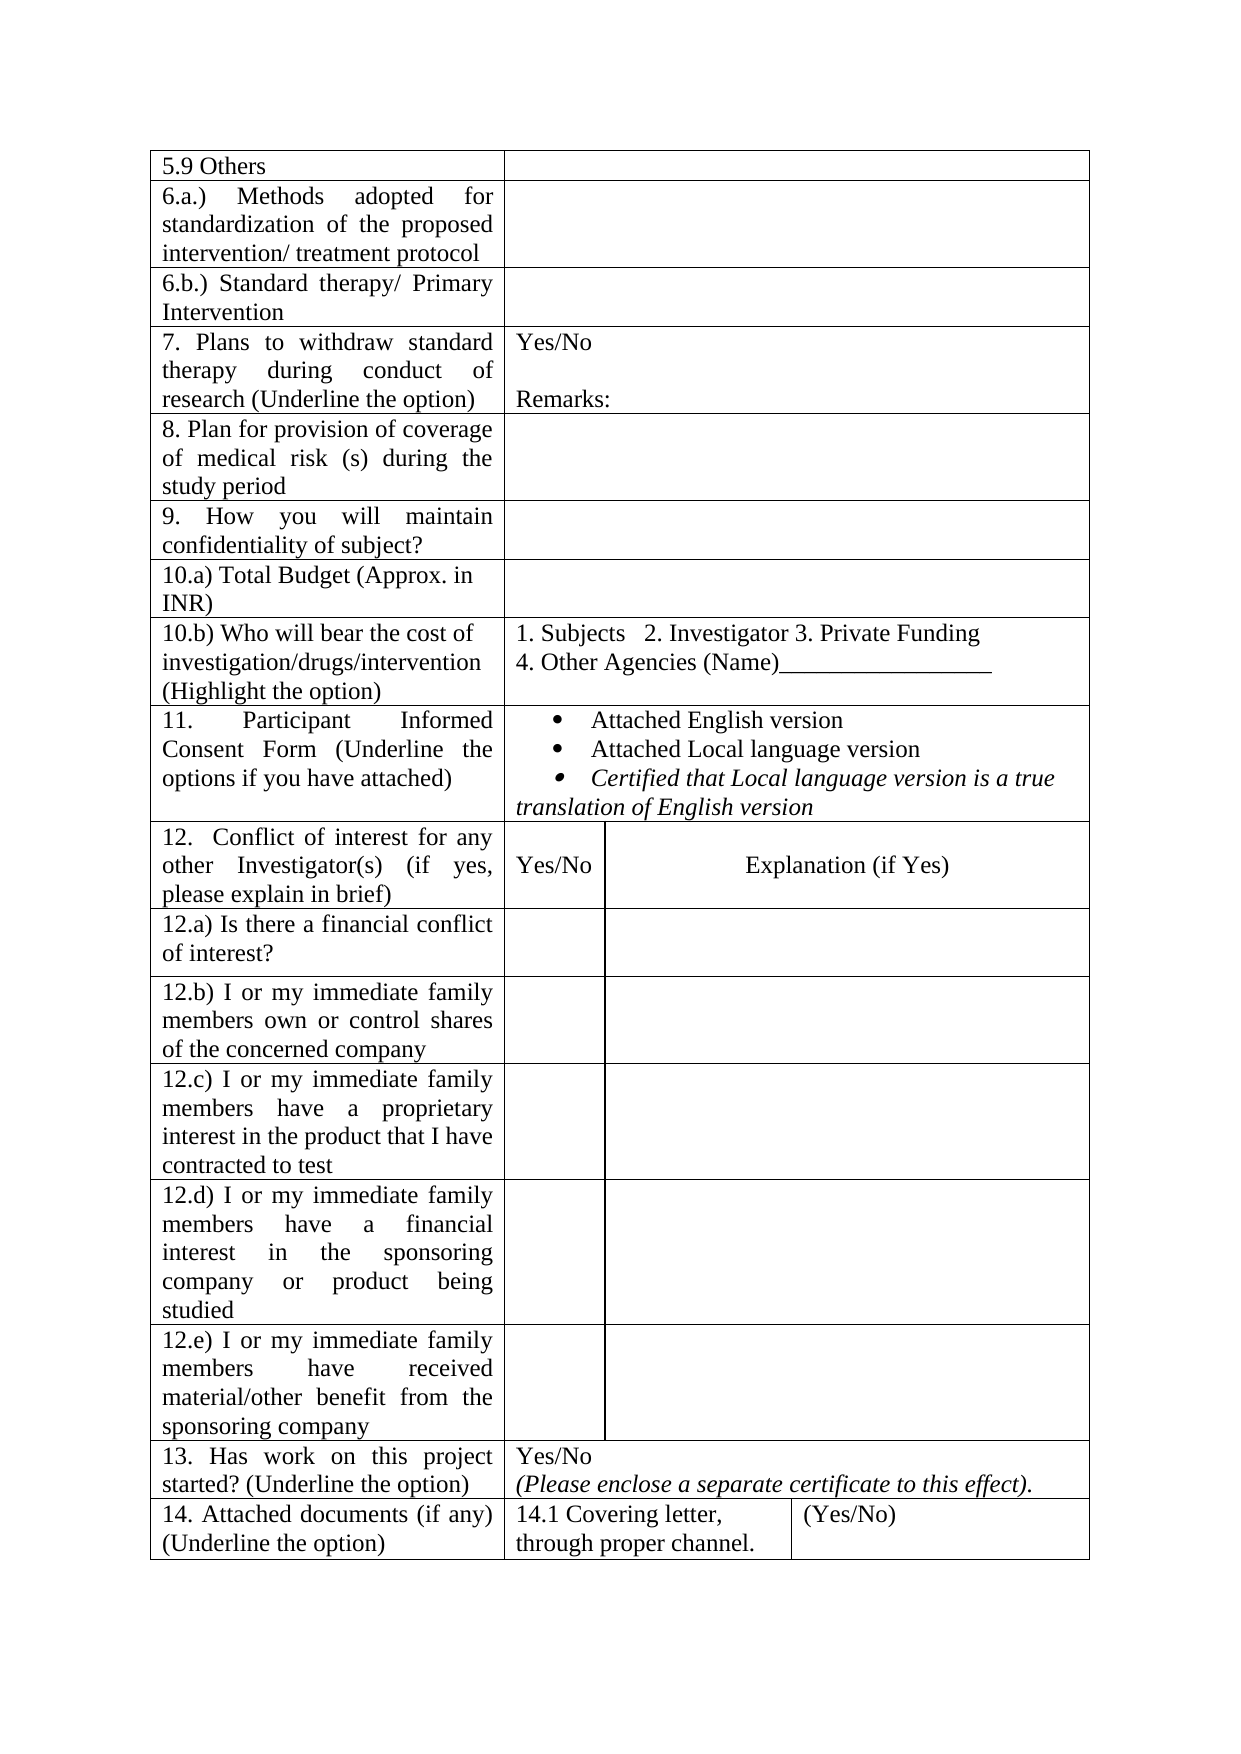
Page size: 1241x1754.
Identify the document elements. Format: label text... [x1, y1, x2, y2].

table_cell 12. Conflict of interest for any other Investigator(s) (if yes, please explain in brief) [151, 822, 504, 908]
table_cell [505, 1064, 604, 1179]
table_cell Yes/No Remarks: [505, 327, 1089, 413]
table_cell 12.b) I or my immediate family members own or control shares of the concerned company [151, 977, 504, 1063]
table_cell [505, 414, 1089, 500]
table_cell [505, 151, 1089, 180]
table_cell 8. Plan for provision of coverage of medical risk (s) during the study period [151, 414, 504, 500]
table_cell 12.c) I or my immediate family members have a proprietary interest in the product that I have contracted to test [151, 1064, 504, 1179]
table_cell Yes/No (Please enclose a separate certificate to this effect). [505, 1441, 1089, 1498]
table_cell [606, 909, 1089, 976]
table_cell 5.9 Others [151, 151, 504, 180]
table_cell [606, 1064, 1089, 1179]
table_cell 12.a) Is there a financial conflict of interest? [151, 909, 504, 976]
table_cell 10.b) Who will bear the cost of investigation/drugs/intervention (Highlight the option) [151, 618, 504, 704]
table_cell 13. Has work on this project started? (Underline the option) [151, 1441, 504, 1498]
table_cell [505, 1325, 604, 1440]
table_cell [505, 501, 1089, 559]
table_cell [505, 1180, 604, 1324]
table_cell 7. Plans to withdraw standard therapy during conduct of research (Underline the option) [151, 327, 504, 413]
table_cell [606, 1325, 1089, 1440]
table_cell Explanation (if Yes) [606, 822, 1089, 908]
table_cell 9. How you will maintain confidentiality of subject? [151, 501, 504, 559]
table_cell 14.1 Covering letter, through proper channel. [505, 1499, 791, 1558]
table_cell [505, 560, 1089, 617]
table_cell Attached English version Attached Local language version Certified that Local language version is a true translation of English version [505, 706, 1089, 821]
table_cell 10.a) Total Budget (Approx. in INR) [151, 560, 504, 617]
table_cell [505, 977, 604, 1063]
table_cell 6.a.) Methods adopted for standardization of the proposed intervention/ treatment protocol [151, 181, 504, 267]
table_cell 6.b.) Standard therapy/ Primary Intervention [151, 268, 504, 326]
table_cell [505, 268, 1089, 326]
table_cell 11. Participant Informed Consent Form (Underline the options if you have attached) [151, 706, 504, 821]
table_cell 12.e) I or my immediate family members have received material/other benefit from the sponsoring company [151, 1325, 504, 1440]
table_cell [151, 1499, 504, 1558]
table_cell [505, 181, 1089, 267]
table_cell [505, 909, 604, 976]
table_cell 12.d) I or my immediate family members have a financial interest in the sponsoring company or product being studied [151, 1180, 504, 1324]
table_cell [606, 1180, 1089, 1324]
table_cell (Yes/No) [792, 1499, 1089, 1558]
table_cell Yes/No [505, 822, 604, 908]
table_cell 1. Subjects 2. Investigator 3. Private Funding 4. Other Agencies (Name)_________________ [505, 618, 1089, 704]
table_cell [606, 977, 1089, 1063]
